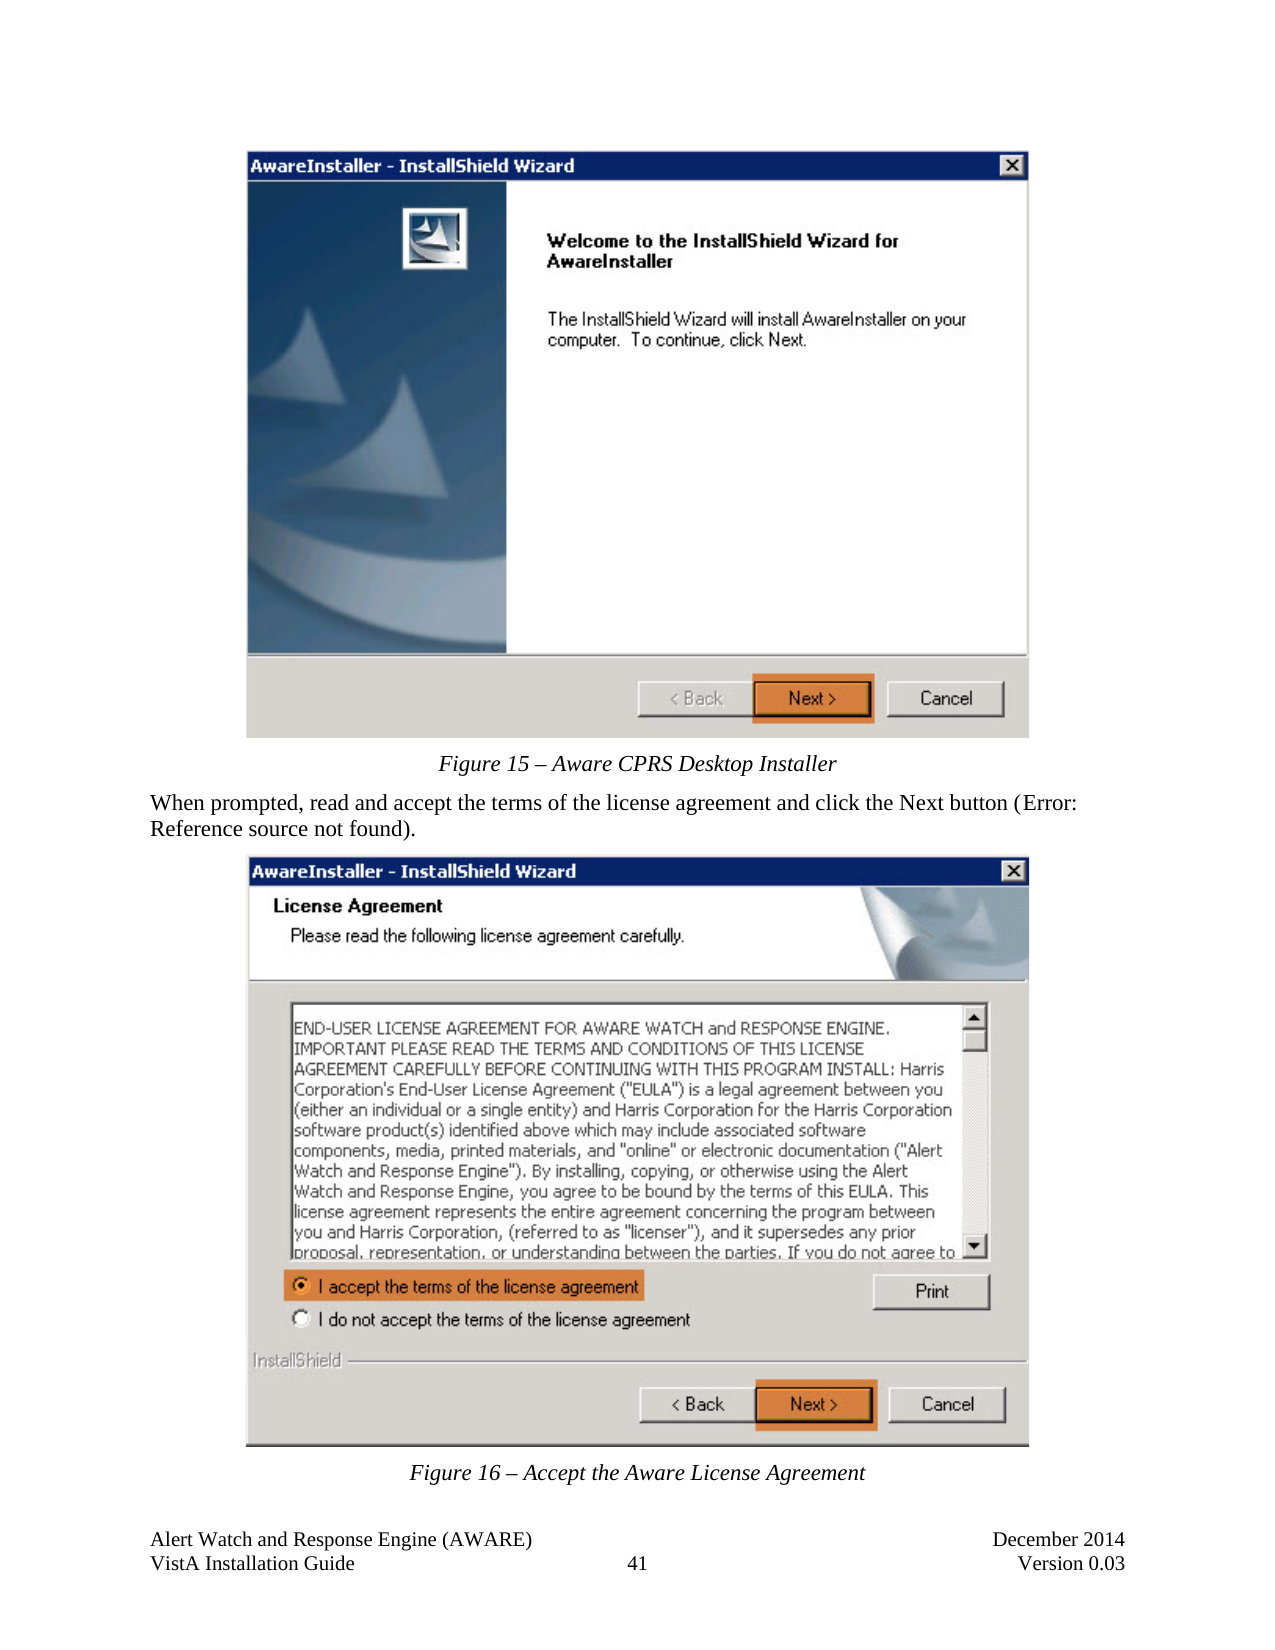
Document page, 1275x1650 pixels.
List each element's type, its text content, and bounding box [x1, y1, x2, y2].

picture [245, 150, 1030, 738]
picture [245, 854, 1030, 1447]
